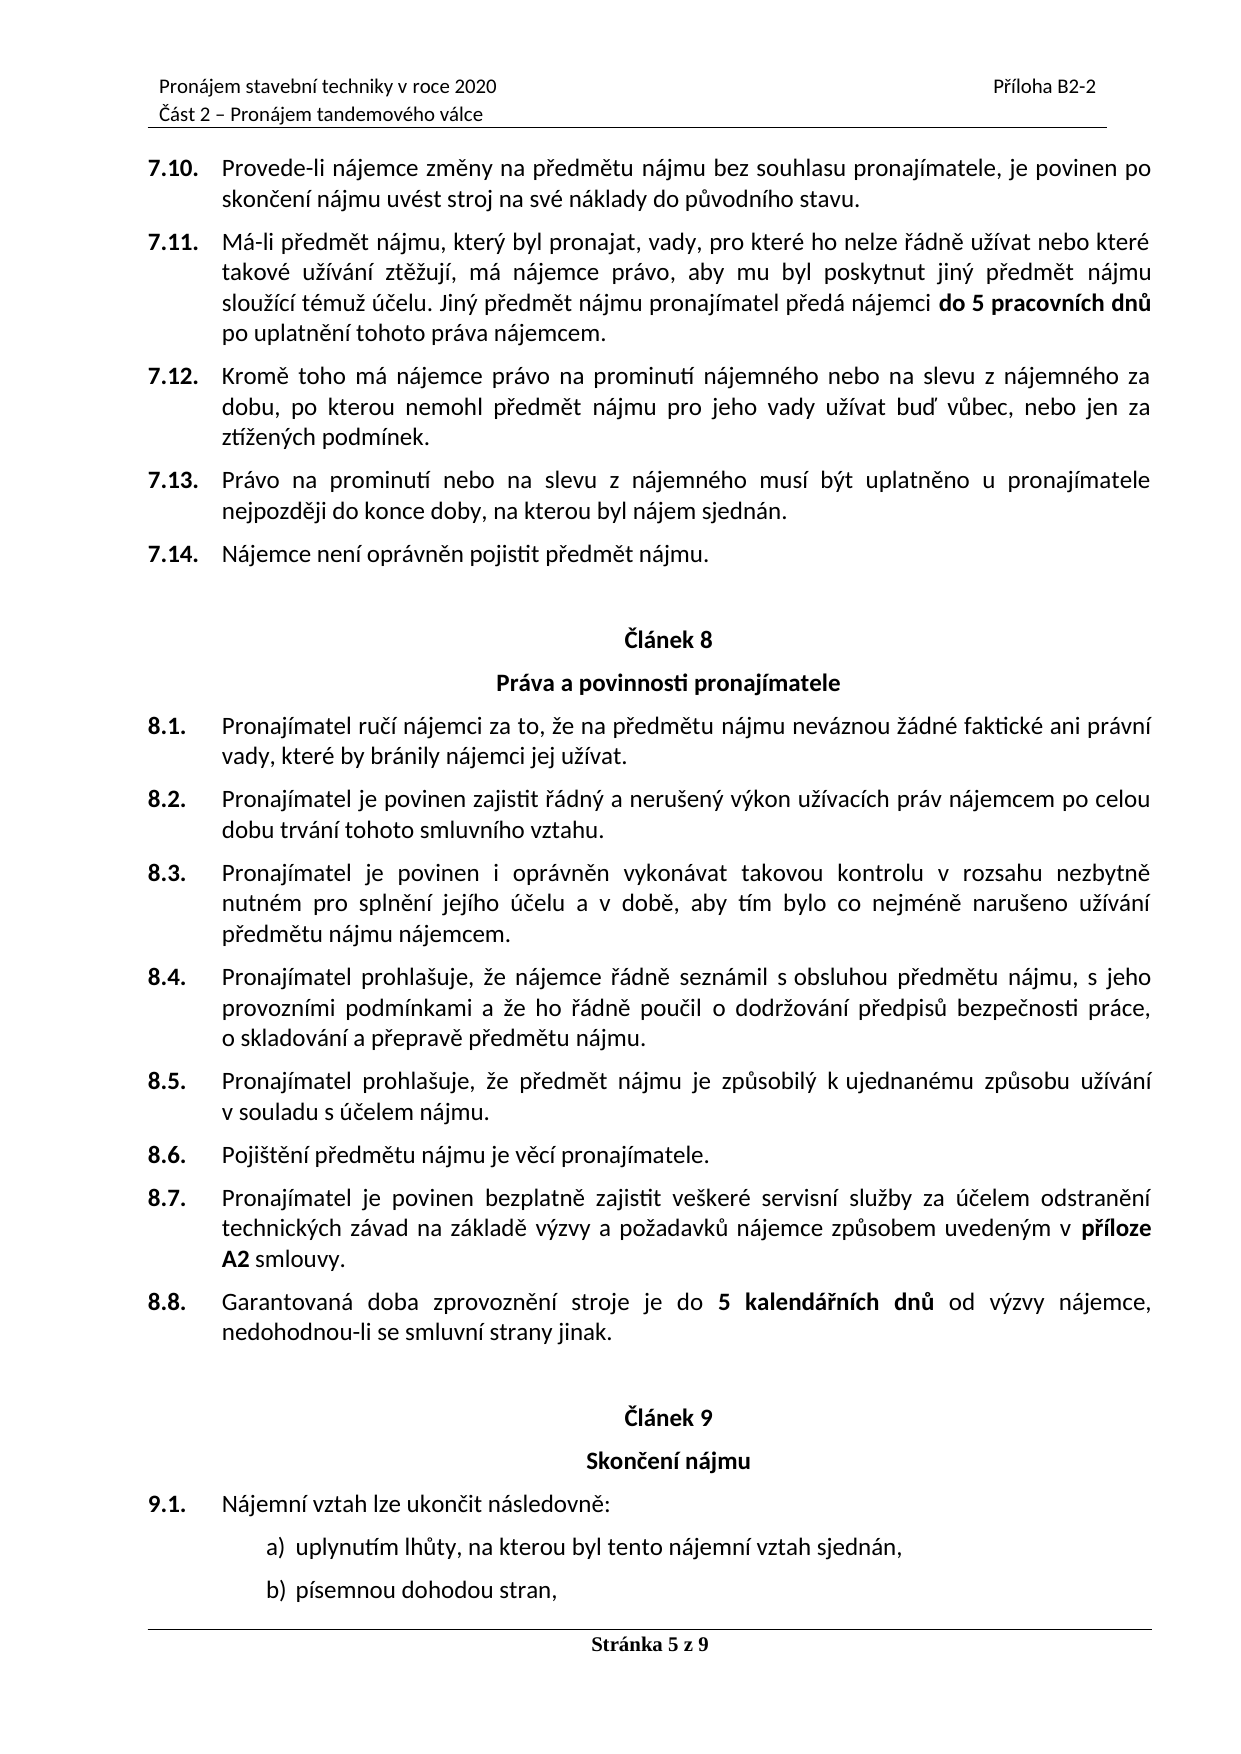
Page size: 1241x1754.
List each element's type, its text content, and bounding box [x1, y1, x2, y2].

list Nájemce není oprávněn pojistit předmět nájmu. [148, 538, 1152, 568]
list Pronajímatel prohlašuje, že nájemce řádně seznámil s obsluhou předmětu nájmu, s jeho provozními podmínkami a že ho řádně poučil o dodržování předpisů bezpečnosti práce, o skladování a přepravě předmětu nájmu. [148, 961, 1152, 1053]
list Pronajímatel je povinen i oprávněn vykonávat takovou kontrolu v rozsahu nezbytně nutném pro splnění jejího účelu a v době, aby tím bylo co nejméně narušeno užívání předmětu nájmu nájemcem. [148, 857, 1152, 949]
list Právo na prominutí nebo na slevu z nájemného musí být uplatněno u pronajímatele nejpozději do konce doby, na kterou byl nájem sjednán. [148, 464, 1152, 525]
text Práva a povinnosti pronajímatele [185, 667, 1152, 697]
list Nájemní vztah lze ukončit následovně: [148, 1488, 1152, 1519]
list Kromě toho má nájemce právo na prominutí nájemného nebo na slevu z nájemného za dobu, po kterou nemohl předmět nájmu pro jeho vady užívat buď vůbec, nebo jen za ztížených podmínek. [148, 360, 1152, 452]
list Má-li předmět nájmu, který byl pronajat, vady, pro které ho nelze řádně užívat nebo které takové užívání ztěžují, má nájemce právo, aby mu byl poskytnut jiný předmět nájmu sloužící témuž účelu. Jiný předmět nájmu pronajímatel předá nájemci do 5 pracovních dnů po uplatnění tohoto práva nájemcem. [148, 226, 1152, 348]
list Garantovaná doba zprovoznění stroje je do 5 kalendářních dnů od výzvy nájemce, nedohodnou-li se smluvní strany jinak. [148, 1286, 1152, 1347]
list Pronajímatel je povinen zajistit řádný a nerušený výkon užívacích práv nájemcem po celou dobu trvání tohoto smluvního vztahu. [148, 783, 1152, 844]
list uplynutím lhůty, na kterou byl tento nájemní vztah sjednán, [266, 1531, 1152, 1562]
list Provede-li nájemce změny na předmětu nájmu bez souhlasu pronajímatele, je povinen po skončení nájmu uvést stroj na své náklady do původního stavu. [148, 152, 1152, 213]
text Skončení nájmu [185, 1445, 1152, 1476]
list Pronajímatel prohlašuje, že předmět nájmu je způsobilý k ujednanému způsobu užívání v souladu s účelem nájmu. [148, 1065, 1152, 1126]
text Článek 8 [185, 624, 1152, 654]
list písemnou dohodou stran, [266, 1574, 1152, 1605]
list Pojištění předmětu nájmu je věcí pronajímatele. [148, 1139, 1152, 1169]
text Článek 9 [185, 1402, 1152, 1433]
list Pronajímatel je povinen bezplatně zajistit veškeré servisní služby za účelem odstranění technických závad na základě výzvy a požadavků nájemce způsobem uvedeným v příloze A2 smlouvy. [148, 1182, 1152, 1273]
list Pronajímatel ručí nájemci za to, že na předmětu nájmu neváznou žádné faktické ani právní vady, které by bránily nájemci jej užívat. [148, 710, 1152, 771]
